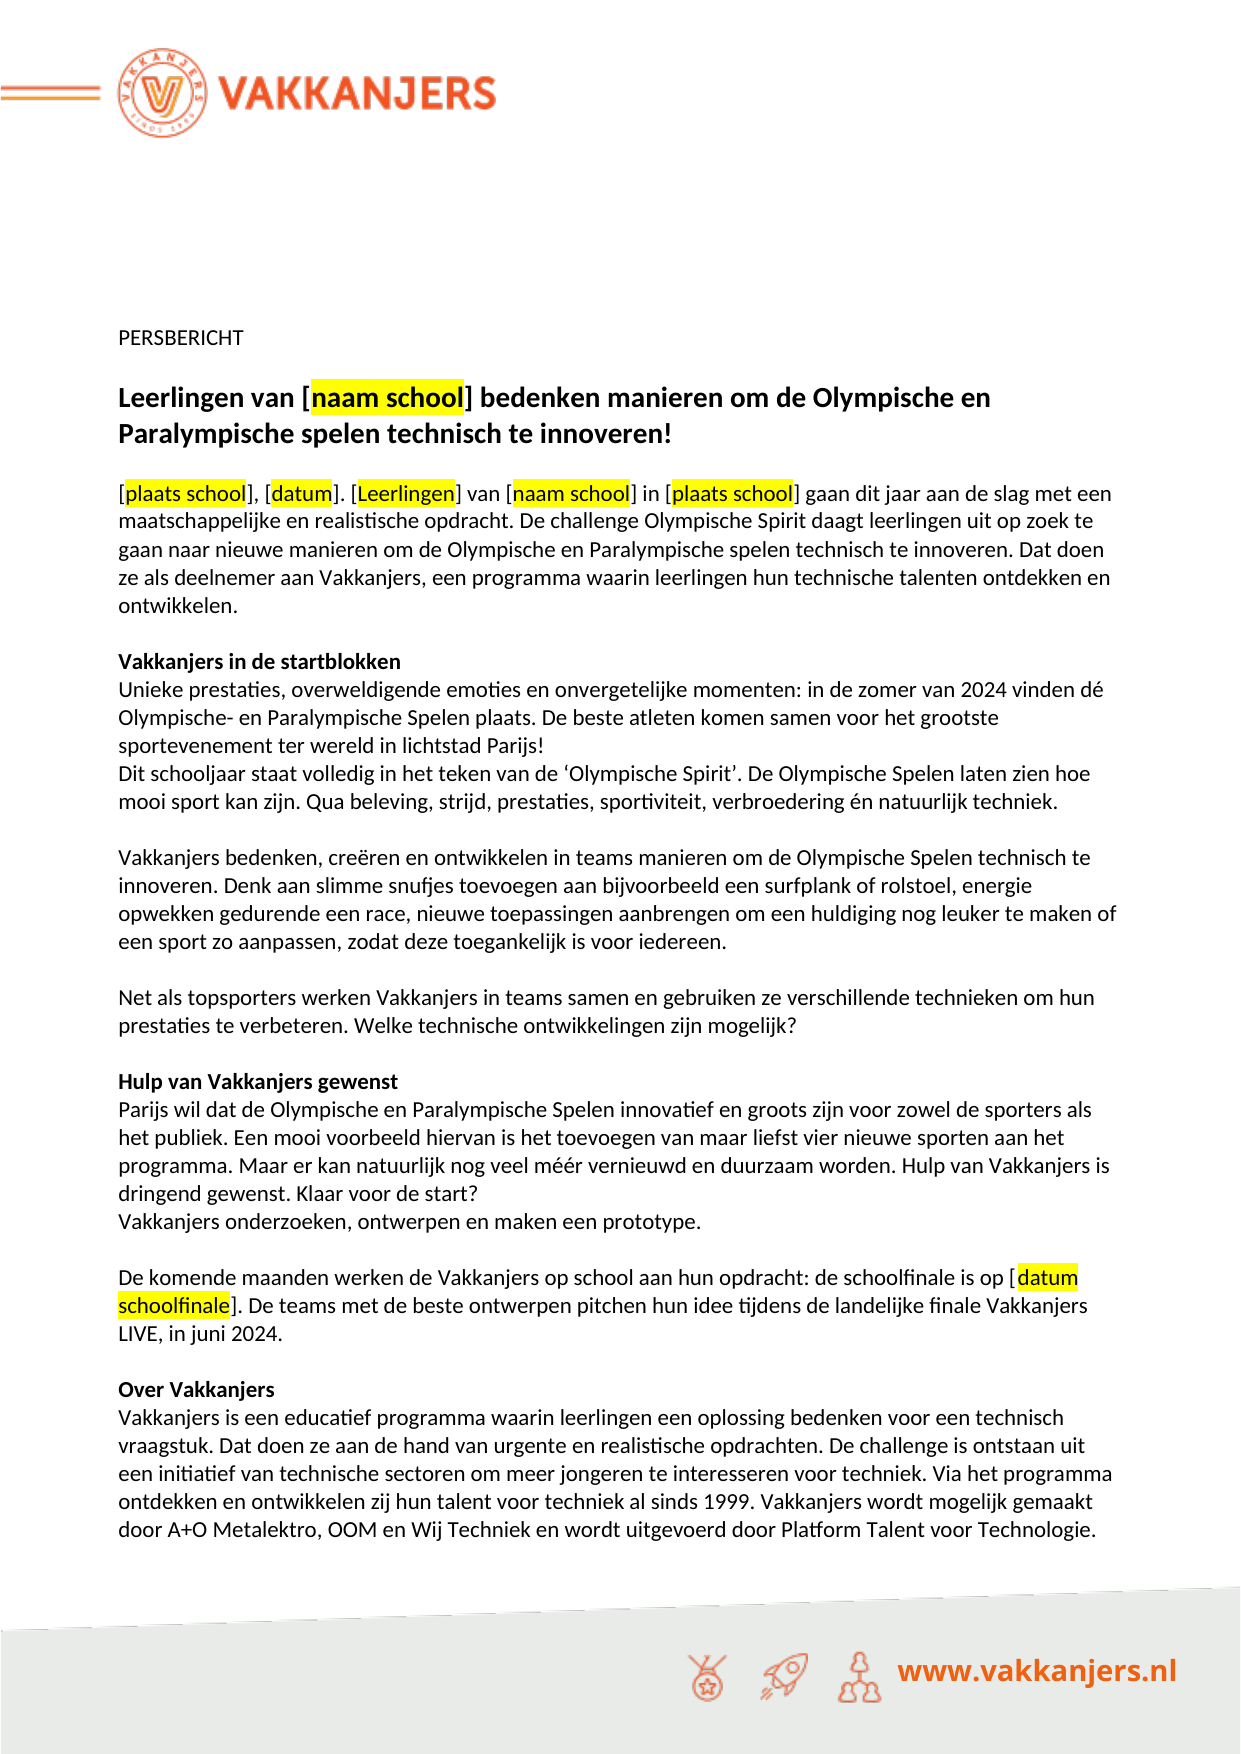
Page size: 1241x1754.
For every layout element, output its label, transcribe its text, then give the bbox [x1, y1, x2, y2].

text Over Vakkanjers [118, 1375, 1122, 1403]
text Vakkanjers onderzoeken, ontwerpen en maken een prototype. [118, 1207, 1122, 1235]
text Vakkanjers bedenken, creëren en ontwikkelen in teams manieren om de Olympische Spelen technisch te innoveren. Denk aan slimme snufjes toevoegen aan bijvoorbeeld een surfplank of rolstoel, energie opwekken gedurende een race, nieuwe toepassingen aanbrengen om een huldiging nog leuker te maken of een sport zo aanpassen, zodat deze toegankelijk is voor iedereen. [118, 843, 1122, 955]
text Leerlingen van [naam school] bedenken manieren om de Olympische en Paralympische spelen technisch te innoveren! [118, 379, 1122, 451]
text Hulp van Vakkanjers gewenst [118, 1067, 1122, 1095]
text De komende maanden werken de Vakkanjers op school aan hun opdracht: de schoolfinale is op [datum schoolfinale]. De teams met de beste ontwerpen pitchen hun idee tijdens de landelijke finale Vakkanjers LIVE, in juni 2024. [118, 1263, 1122, 1347]
text [plaats school], [datum]. [Leerlingen] van [naam school] in [plaats school] gaan dit jaar aan de slag met een maatschappelijke en realistische opdracht. De challenge Olympische Spirit daagt leerlingen uit op zoek te gaan naar nieuwe manieren om de Olympische en Paralympische spelen technisch te innoveren. Dat doen ze als deelnemer aan Vakkanjers, een programma waarin leerlingen hun technische talenten ontdekken en ontwikkelen. [118, 451, 1122, 619]
text Dit schooljaar staat volledig in het teken van de ‘Olympische Spirit’. De Olympische Spelen laten zien hoe mooi sport kan zijn. Qua beleving, strijd, prestaties, sportiviteit, verbroedering én natuurlijk techniek. [118, 759, 1122, 815]
text PERSBERICHT [118, 323, 1122, 351]
text Vakkanjers is een educatief programma waarin leerlingen een oplossing bedenken voor een technisch vraagstuk. Dat doen ze aan de hand van urgente en realistische opdrachten. De challenge is ontstaan uit een initiatief van technische sectoren om meer jongeren te interesseren voor techniek. Via het programma ontdekken en ontwikkelen zij hun talent voor techniek al sinds 1999. Vakkanjers wordt mogelijk gemaakt door A+O Metalektro, OOM en Wij Techniek en wordt uitgevoerd door Platform Talent voor Technologie. [118, 1403, 1122, 1543]
text Parijs wil dat de Olympische en Paralympische Spelen innovatief en groots zijn voor zowel de sporters als het publiek. Een mooi voorbeeld hiervan is het toevoegen van maar liefst vier nieuwe sporten aan het programma. Maar er kan natuurlijk nog veel méér vernieuwd en duurzaam worden. Hulp van Vakkanjers is dringend gewenst. Klaar voor de start? [118, 1095, 1122, 1207]
text Vakkanjers in de startblokken [118, 647, 1122, 675]
text Net als topsporters werken Vakkanjers in teams samen en gebruiken ze verschillende technieken om hun prestaties te verbeteren. Welke technische ontwikkelingen zijn mogelijk? [118, 983, 1122, 1039]
text Unieke prestaties, overweldigende emoties en onvergetelijke momenten: in de zomer van 2024 vinden dé Olympische- en Paralympische Spelen plaats. De beste atleten komen samen voor het grootste sportevenement ter wereld in lichtstad Parijs! [118, 675, 1122, 759]
